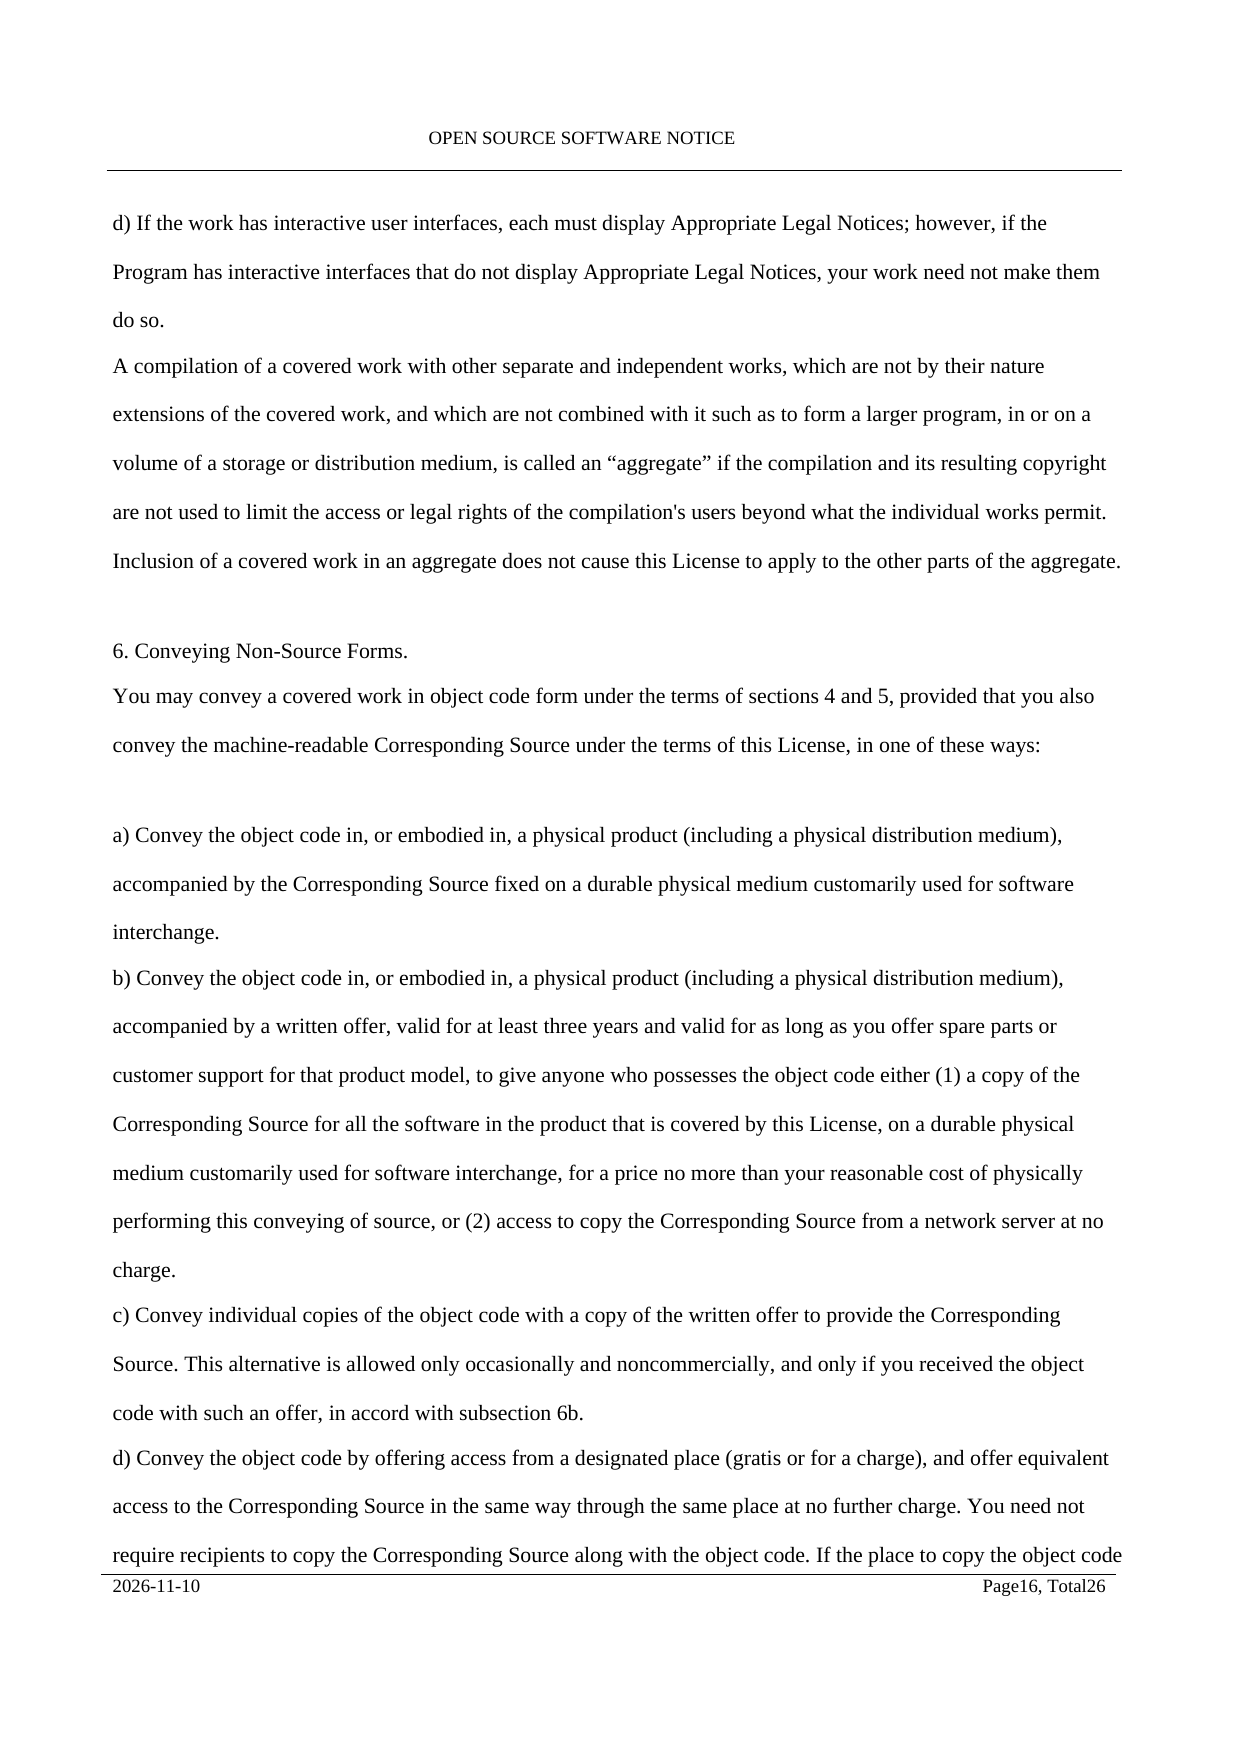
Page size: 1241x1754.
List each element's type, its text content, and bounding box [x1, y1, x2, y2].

text b) Convey the object code in, or embodied in, a physical product (including a physical distribution medium), accompanied by a written offer, valid for at least three years and valid for as long as you offer spare parts or customer support for that product model, to give anyone who possesses the object code either (1) a copy of the Corresponding Source for all the software in the product that is covered by this License, on a durable physical medium customarily used for software interchange, for a price no more than your reasonable cost of physically performing this conveying of source, or (2) access to copy the Corresponding Source from a network server at no charge. [112, 961, 1128, 1286]
text You may convey a covered work in object code form under the terms of sections 4 and 5, provided that you also convey the machine-readable Corresponding Source under the terms of this License, in one of these ways: [112, 679, 1128, 761]
text c) Convey individual copies of the object code with a copy of the written offer to provide the Corresponding Source. This alternative is allowed only occasionally and noncommercially, and only if you received the object code with such an offer, in accord with subsection 6b. [112, 1298, 1128, 1428]
text a) Convey the object code in, or embodied in, a physical product (including a physical distribution medium), accompanied by the Corresponding Source fixed on a durable physical medium customarily used for software interchange. [112, 818, 1128, 948]
text d) If the work has interactive user interfaces, each must display Appropriate Legal Notices; however, if the Program has interactive interfaces that do not display Appropriate Legal Notices, your work need not make them do so. [112, 206, 1128, 336]
text 6. Conveying Non-Source Forms. [112, 634, 1128, 667]
text A compilation of a covered work with other separate and independent works, which are not by their nature extensions of the covered work, and which are not combined with it such as to form a larger program, in or on a volume of a storage or distribution medium, is called an “aggregate” if the compilation and its resulting copyright are not used to limit the access or legal rights of the compilation's users beyond what the individual works permit. Inclusion of a covered work in an aggregate does not cause this License to apply to the other parts of the aggregate. [112, 349, 1128, 576]
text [112, 1441, 1128, 1571]
